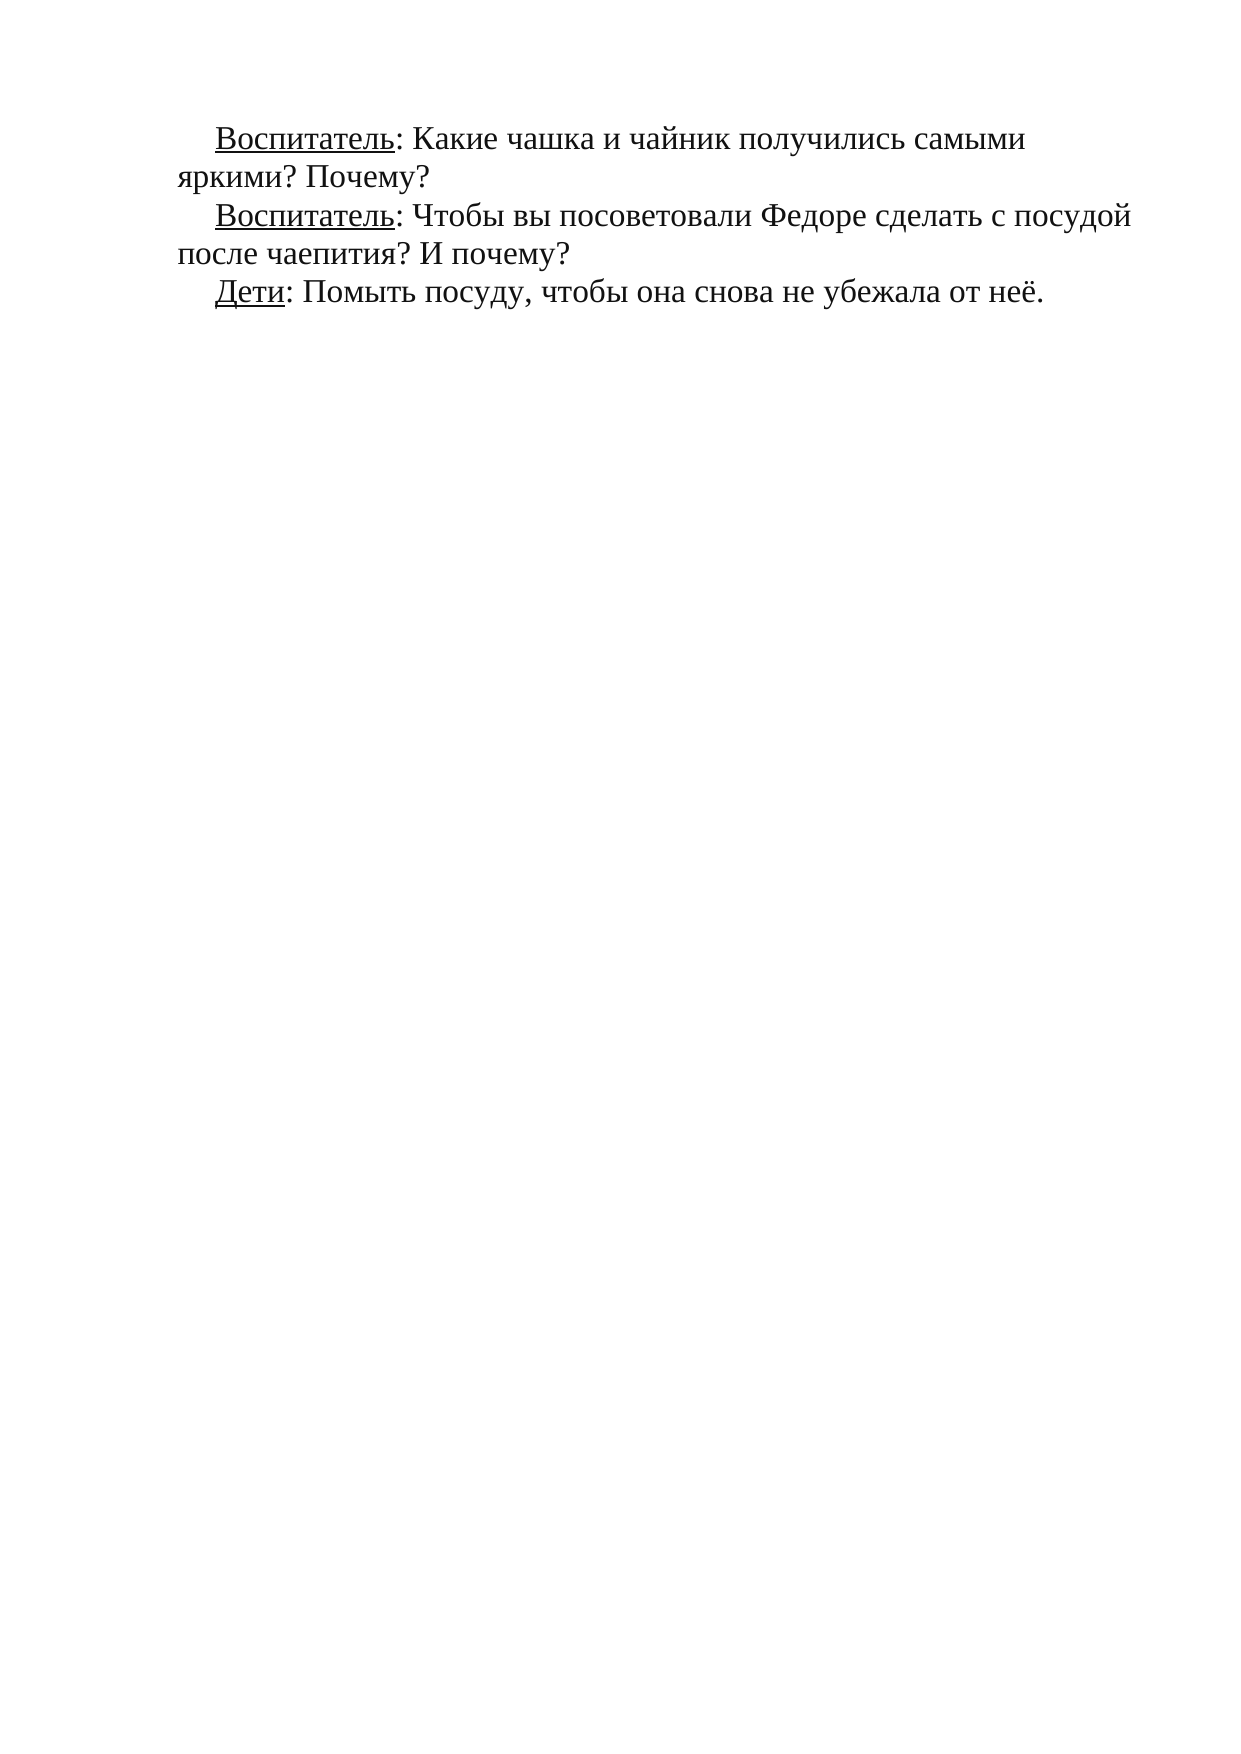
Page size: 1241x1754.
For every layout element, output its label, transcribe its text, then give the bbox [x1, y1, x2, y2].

text Воспитатель: Какие чашка и чайник получились самыми яркими? Почему? [177, 118, 1152, 195]
text Дети: Помыть посуду, чтобы она снова не убежала от неё. [177, 271, 1152, 310]
text Воспитатель: Чтобы вы посоветовали Федоре сделать с посудой после чаепития? И почему? [177, 195, 1152, 271]
